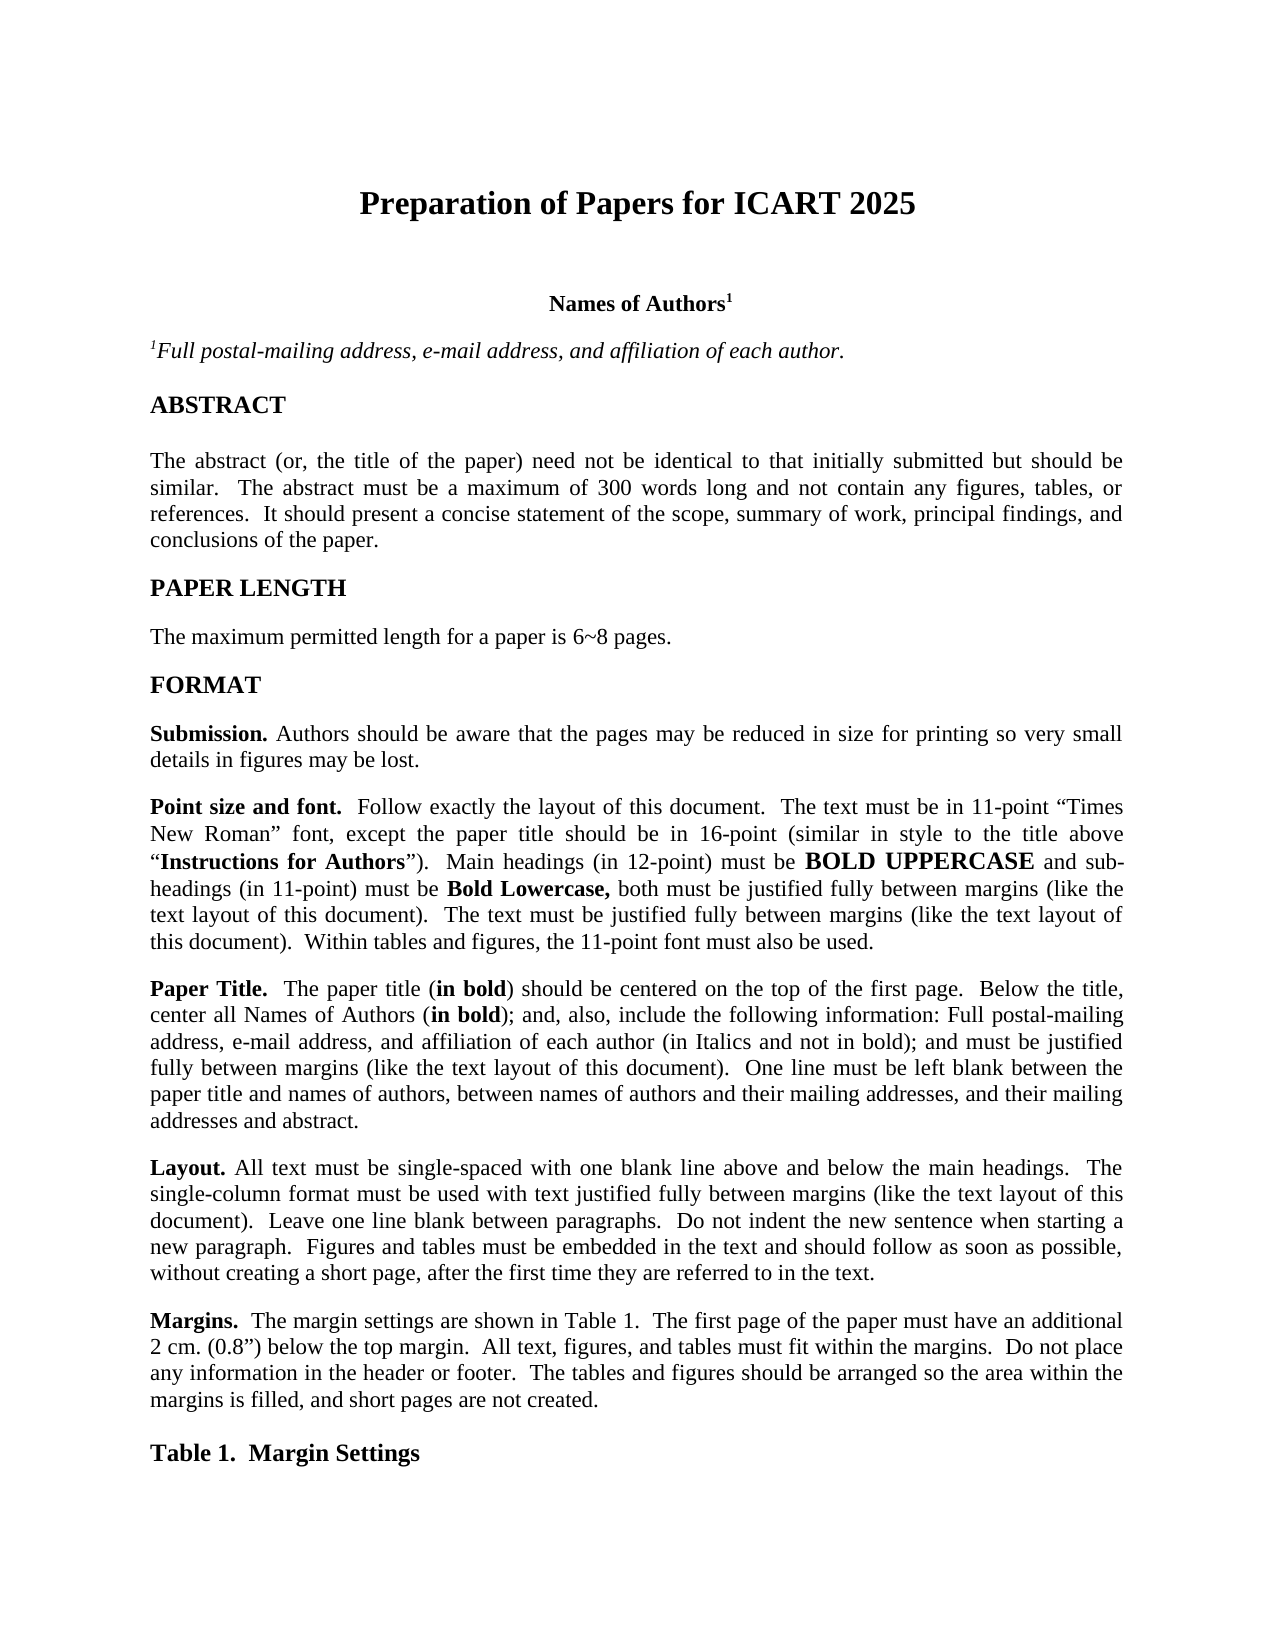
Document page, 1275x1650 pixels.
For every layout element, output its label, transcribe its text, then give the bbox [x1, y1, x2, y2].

text FORMAT [150, 670, 1125, 699]
text Layout. All text must be single-spaced with one blank line above and below the main headings. The single-column format must be used with text justified fully between margins (like the text layout of this document). Leave one line blank between paragraphs. Do not indent the new sentence when starting a new paragraph. Figures and tables must be embedded in the text and should follow as soon as possible, without creating a short page, after the first time they are referred to in the text. [150, 1154, 1125, 1286]
text The maximum permitted length for a paper is 6~8 pages. [150, 623, 1125, 649]
text Preparation of Papers for ICART 2025 [150, 183, 1125, 222]
text The abstract (or, the title of the paper) need not be identical to that initially submitted but should be similar. The abstract must be a maximum of 300 words long and not contain any figures, tables, or references. It should present a concise statement of the scope, summary of work, principal findings, and conclusions of the paper. [150, 447, 1125, 553]
text Margins. The margin settings are shown in Table 1. The first page of the paper must have an additional . () below the top margin. All text, figures, and tables must fit within the margins. Do not place any information in the header or footer. The tables and figures should be arranged so the area within the margins is filled, and short pages are not created. [150, 1307, 1125, 1412]
text Paper Title. The paper title (in bold) should be centered on the top of the first page. Below the title, center all Names of Authors (in bold); and, also, include the following information: Full postal-mailing address, e-mail address, and affiliation of each author (in Italics and not in bold); and must be justified fully between margins (like the text layout of this document). One line must be left blank between the paper title and names of authors, between names of authors and their mailing addresses, and their mailing addresses and abstract. [150, 975, 1125, 1133]
text PAPER LENGTH [150, 573, 1125, 602]
text Names of Authors1 [150, 290, 1125, 316]
text Point size and font. Follow exactly the layout of this document. The text must be in 11-point “Times New Roman” font, except the paper title should be in 16-point (similar in style to the title above “Instructions for Authors”). Main headings (in 12-point) must be BOLD UPPERCASE and sub-headings (in 11-point) must be Bold Lowercase, both must be justified fully between margins (like the text layout of this document). The text must be justified fully between margins (like the text layout of this document). Within tables and figures, the 11-point font must also be used. [150, 793, 1125, 954]
text 1Full postal-mailing address, e-mail address, and affiliation of each author. [150, 337, 1125, 363]
text ABSTRACT [150, 390, 1125, 418]
text Table 1. Margin Settings [150, 1438, 1125, 1467]
text Submission. Authors should be aware that the pages may be reduced in size for printing so very small details in figures may be lost. [150, 720, 1125, 773]
